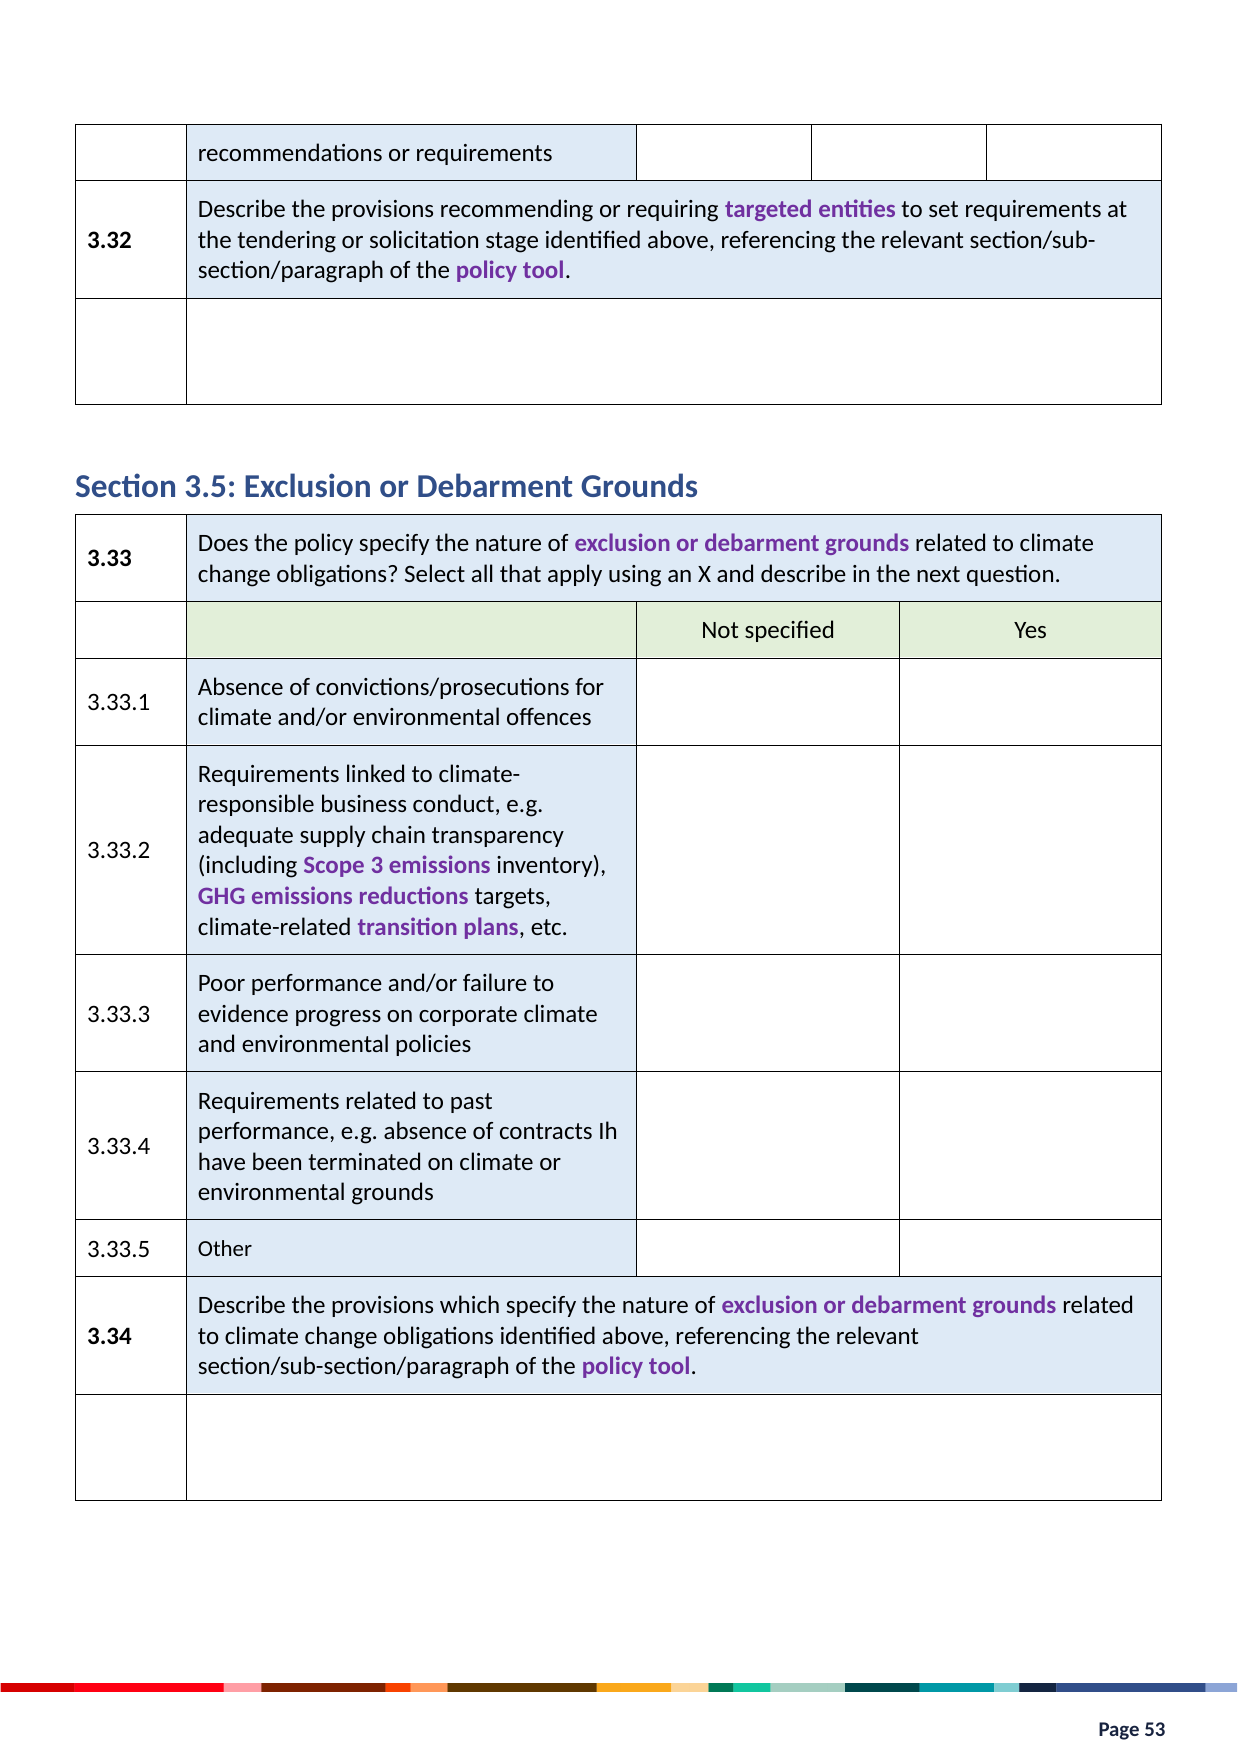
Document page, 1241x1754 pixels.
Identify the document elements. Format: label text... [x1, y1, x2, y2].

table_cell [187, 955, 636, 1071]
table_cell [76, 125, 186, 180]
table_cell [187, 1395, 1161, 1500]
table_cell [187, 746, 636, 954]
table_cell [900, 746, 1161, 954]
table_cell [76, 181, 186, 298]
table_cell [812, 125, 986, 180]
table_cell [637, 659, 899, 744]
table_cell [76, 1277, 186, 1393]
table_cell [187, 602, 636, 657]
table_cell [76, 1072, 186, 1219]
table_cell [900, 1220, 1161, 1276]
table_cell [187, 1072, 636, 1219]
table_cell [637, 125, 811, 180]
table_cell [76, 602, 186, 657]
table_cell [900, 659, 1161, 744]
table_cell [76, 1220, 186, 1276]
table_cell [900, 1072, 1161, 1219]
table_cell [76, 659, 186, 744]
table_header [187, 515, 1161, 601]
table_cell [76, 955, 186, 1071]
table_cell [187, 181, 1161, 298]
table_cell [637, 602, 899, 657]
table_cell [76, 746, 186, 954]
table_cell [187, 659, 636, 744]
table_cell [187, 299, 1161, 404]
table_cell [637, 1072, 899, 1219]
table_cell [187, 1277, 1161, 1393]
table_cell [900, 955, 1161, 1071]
subtitle Section 3.5: Exclusion or Debarment Grounds [75, 465, 1165, 505]
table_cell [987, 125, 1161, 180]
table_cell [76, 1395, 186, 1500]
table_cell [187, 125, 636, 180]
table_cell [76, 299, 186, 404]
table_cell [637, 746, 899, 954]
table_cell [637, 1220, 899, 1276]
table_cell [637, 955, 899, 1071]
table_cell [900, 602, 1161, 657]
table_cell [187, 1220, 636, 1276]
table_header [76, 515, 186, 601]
picture [0, 1683, 1236, 1692]
